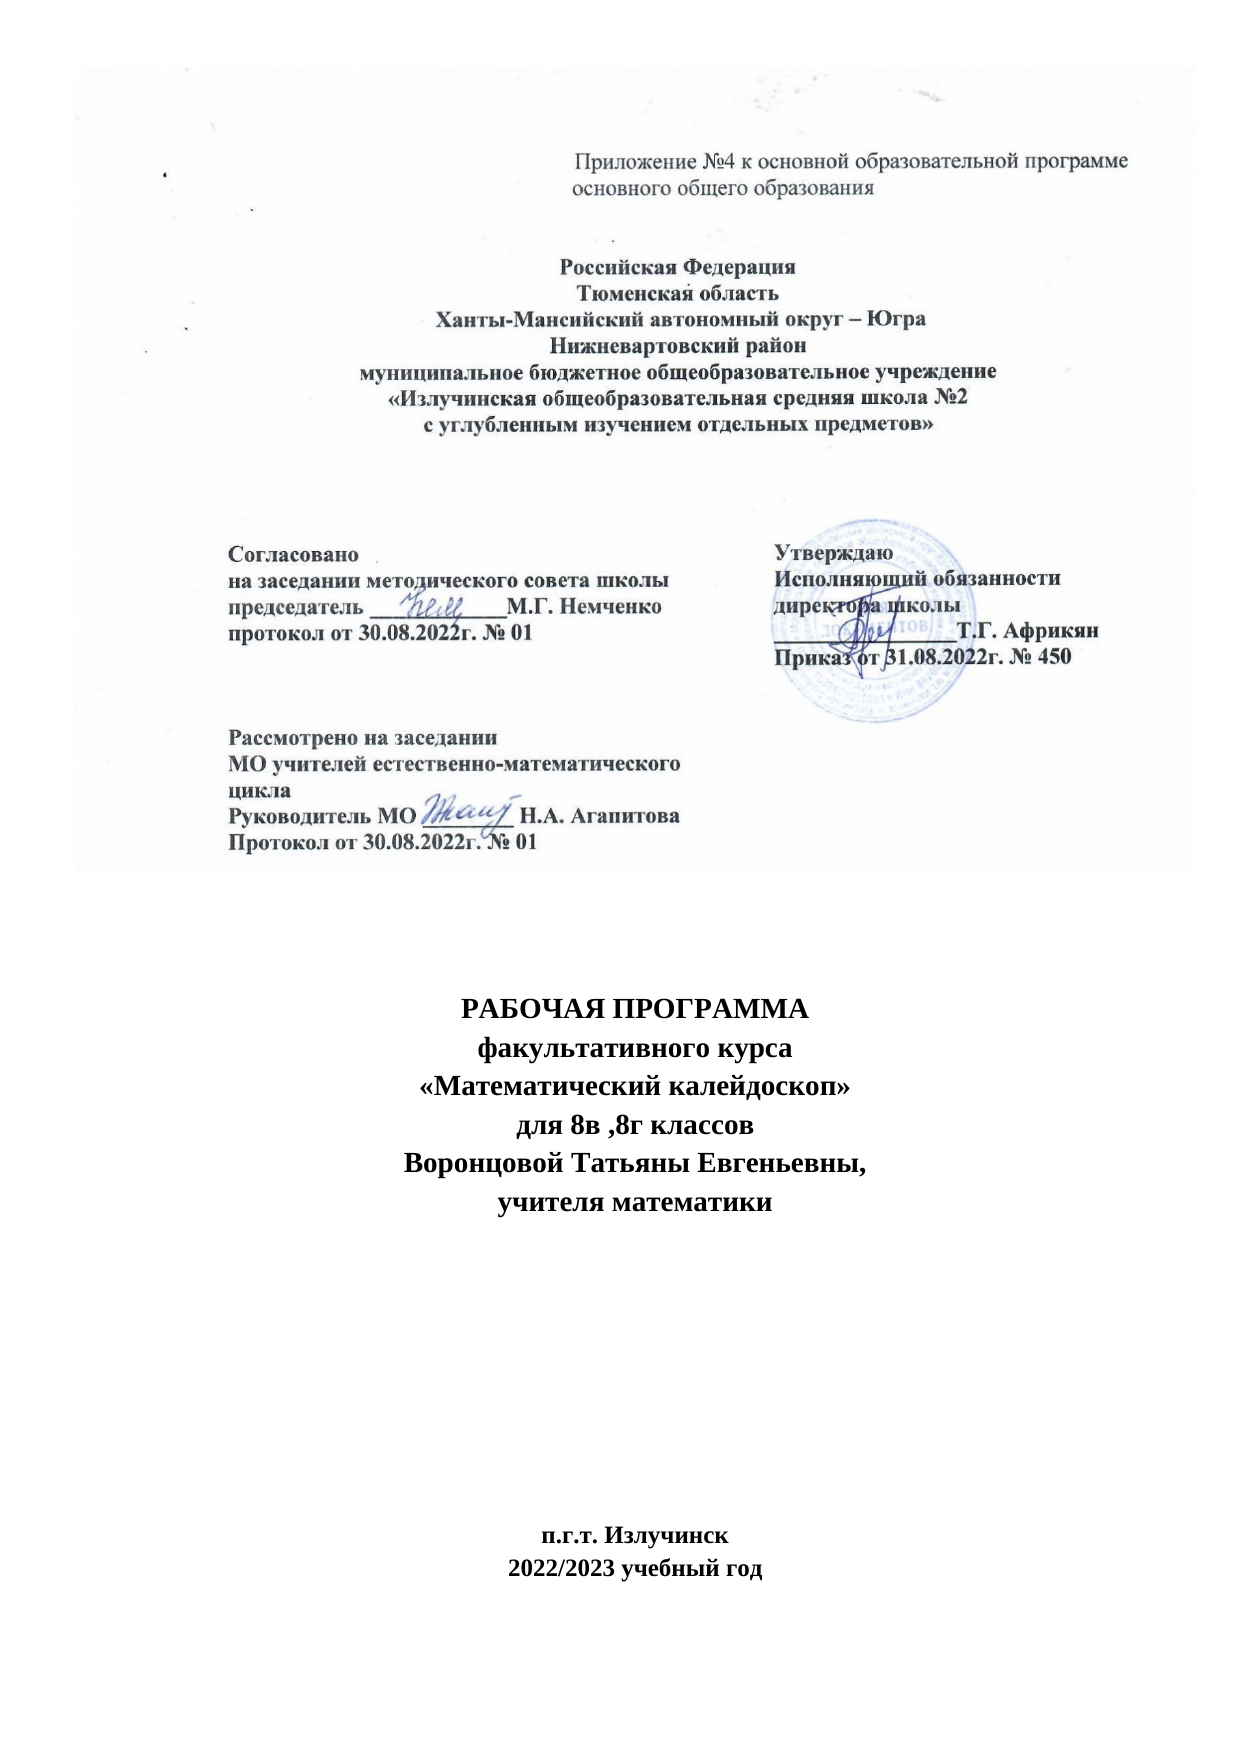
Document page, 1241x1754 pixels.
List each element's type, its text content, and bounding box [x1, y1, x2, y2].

text для 8в ,8г классов [44, 1107, 1226, 1141]
text учителя математики [44, 1184, 1226, 1218]
text факультативного курса [44, 1030, 1226, 1063]
text Воронцовой Татьяны Евгеньевны, [44, 1146, 1226, 1179]
picture [73, 68, 1197, 872]
text «Математический калейдоскоп» [44, 1068, 1226, 1102]
text РАБОЧАЯ ПРОГРАММА [44, 991, 1226, 1025]
text 2022/2023 учебный год [44, 1553, 1226, 1582]
text п.г.т. Излучинск [44, 1520, 1226, 1549]
